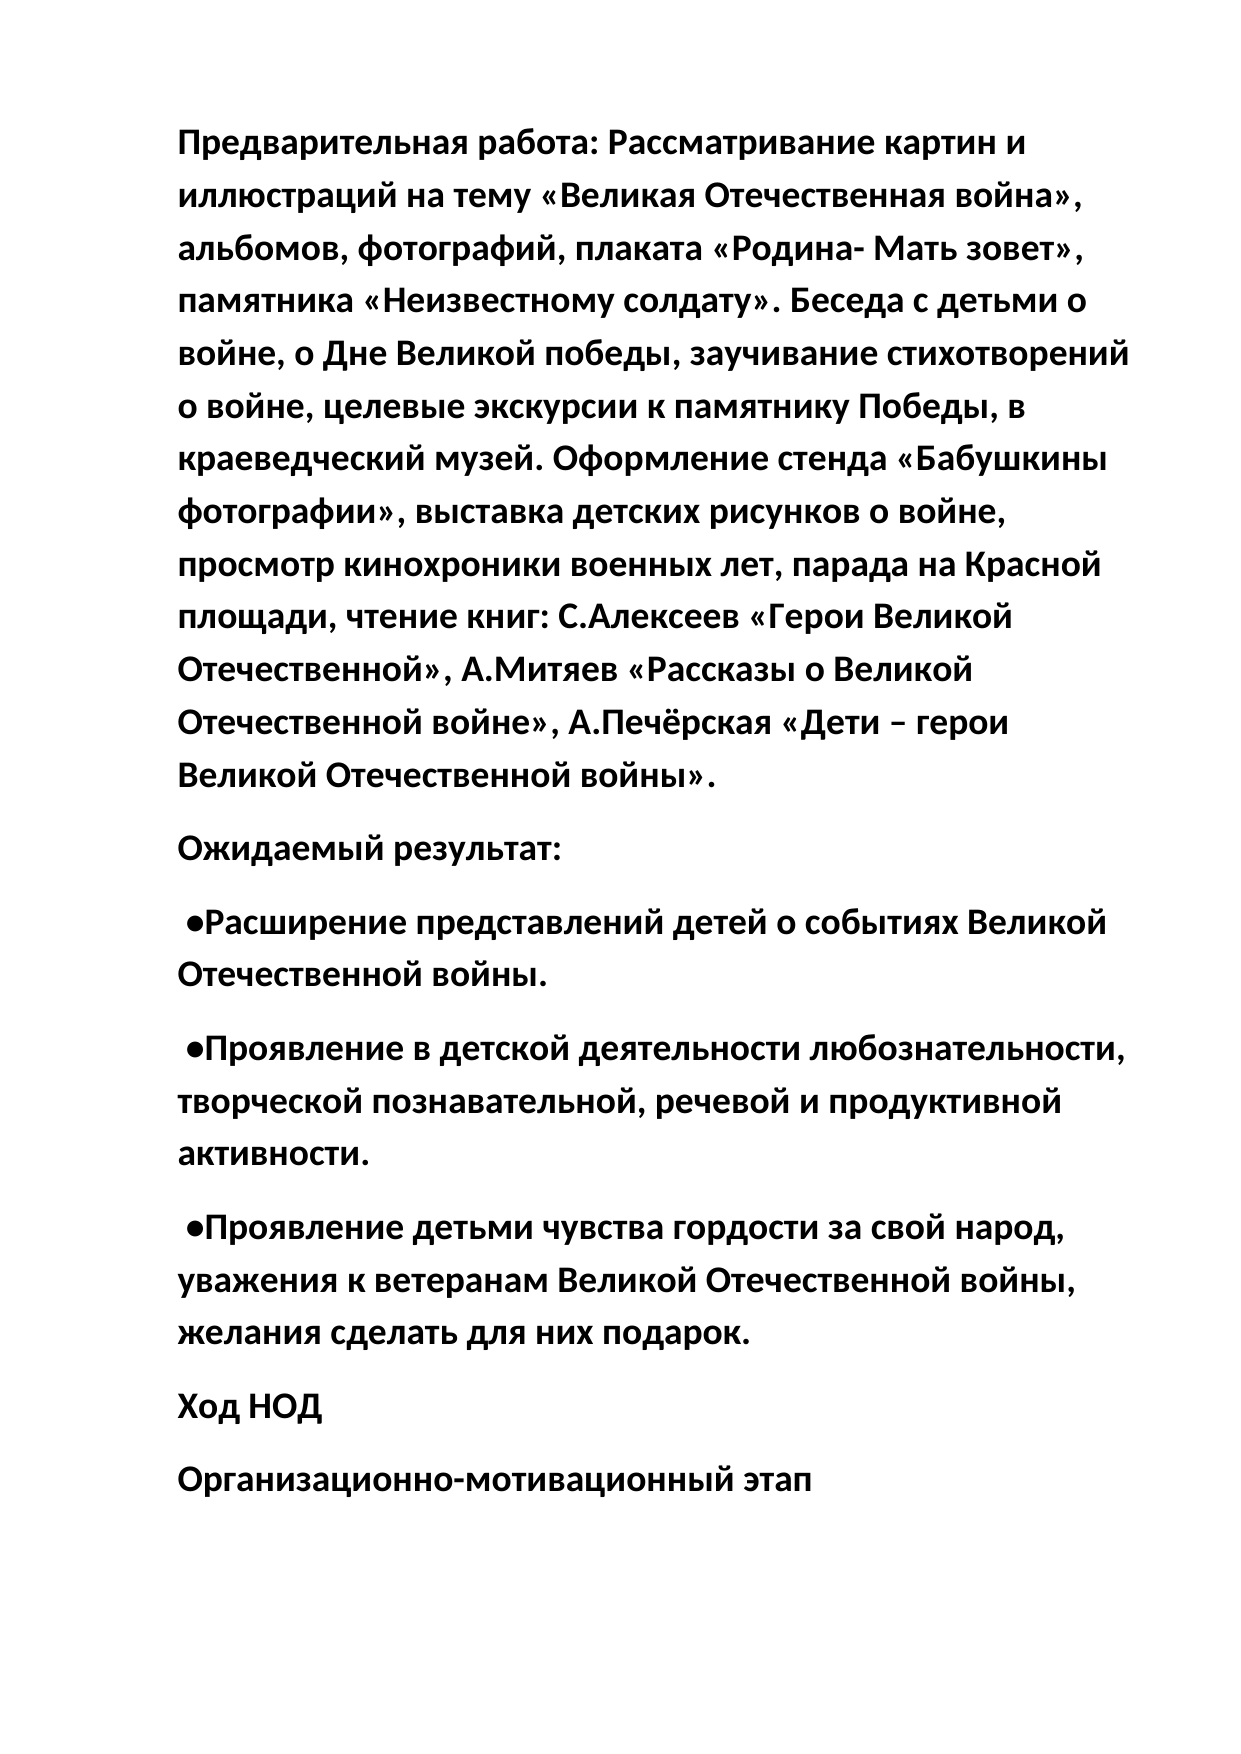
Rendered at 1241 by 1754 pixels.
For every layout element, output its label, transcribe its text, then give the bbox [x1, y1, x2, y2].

text •Проявление детьми чувства гордости за свой народ, уважения к ветеранам Великой Отечественной войны, желания сделать для них подарок. [177, 1203, 1152, 1354]
text •Проявление в детской деятельности любознательности, творческой познавательной, речевой и продуктивной активности. [177, 1024, 1152, 1175]
text •Расширение представлений детей о событиях Великой Отечественной войны. [177, 898, 1152, 996]
text Предварительная работа: Рассматривание картин и иллюстраций на тему «Великая Отечественная война», альбомов, фотографий, плаката «Родина- Мать зовет», памятника «Неизвестному солдату». Беседа с детьми о войне, о Дне Великой победы, заучивание стихотворений о войне, целевые экскурсии к памятнику Победы, в краеведческий музей. Оформление стенда «Бабушкины фотографии», выставка детских рисунков о войне, просмотр кинохроники военных лет, парада на Красной площади, чтение книг: С.Алексеев «Герои Великой Отечественной», А.Митяев «Рассказы о Великой Отечественной войне», А.Печёрская «Дети – герои Великой Отечественной войны». [177, 118, 1152, 796]
text Организационно-мотивационный этап [177, 1455, 1152, 1501]
text Ожидаемый результат: [177, 824, 1152, 870]
text Ход НОД [177, 1382, 1152, 1428]
